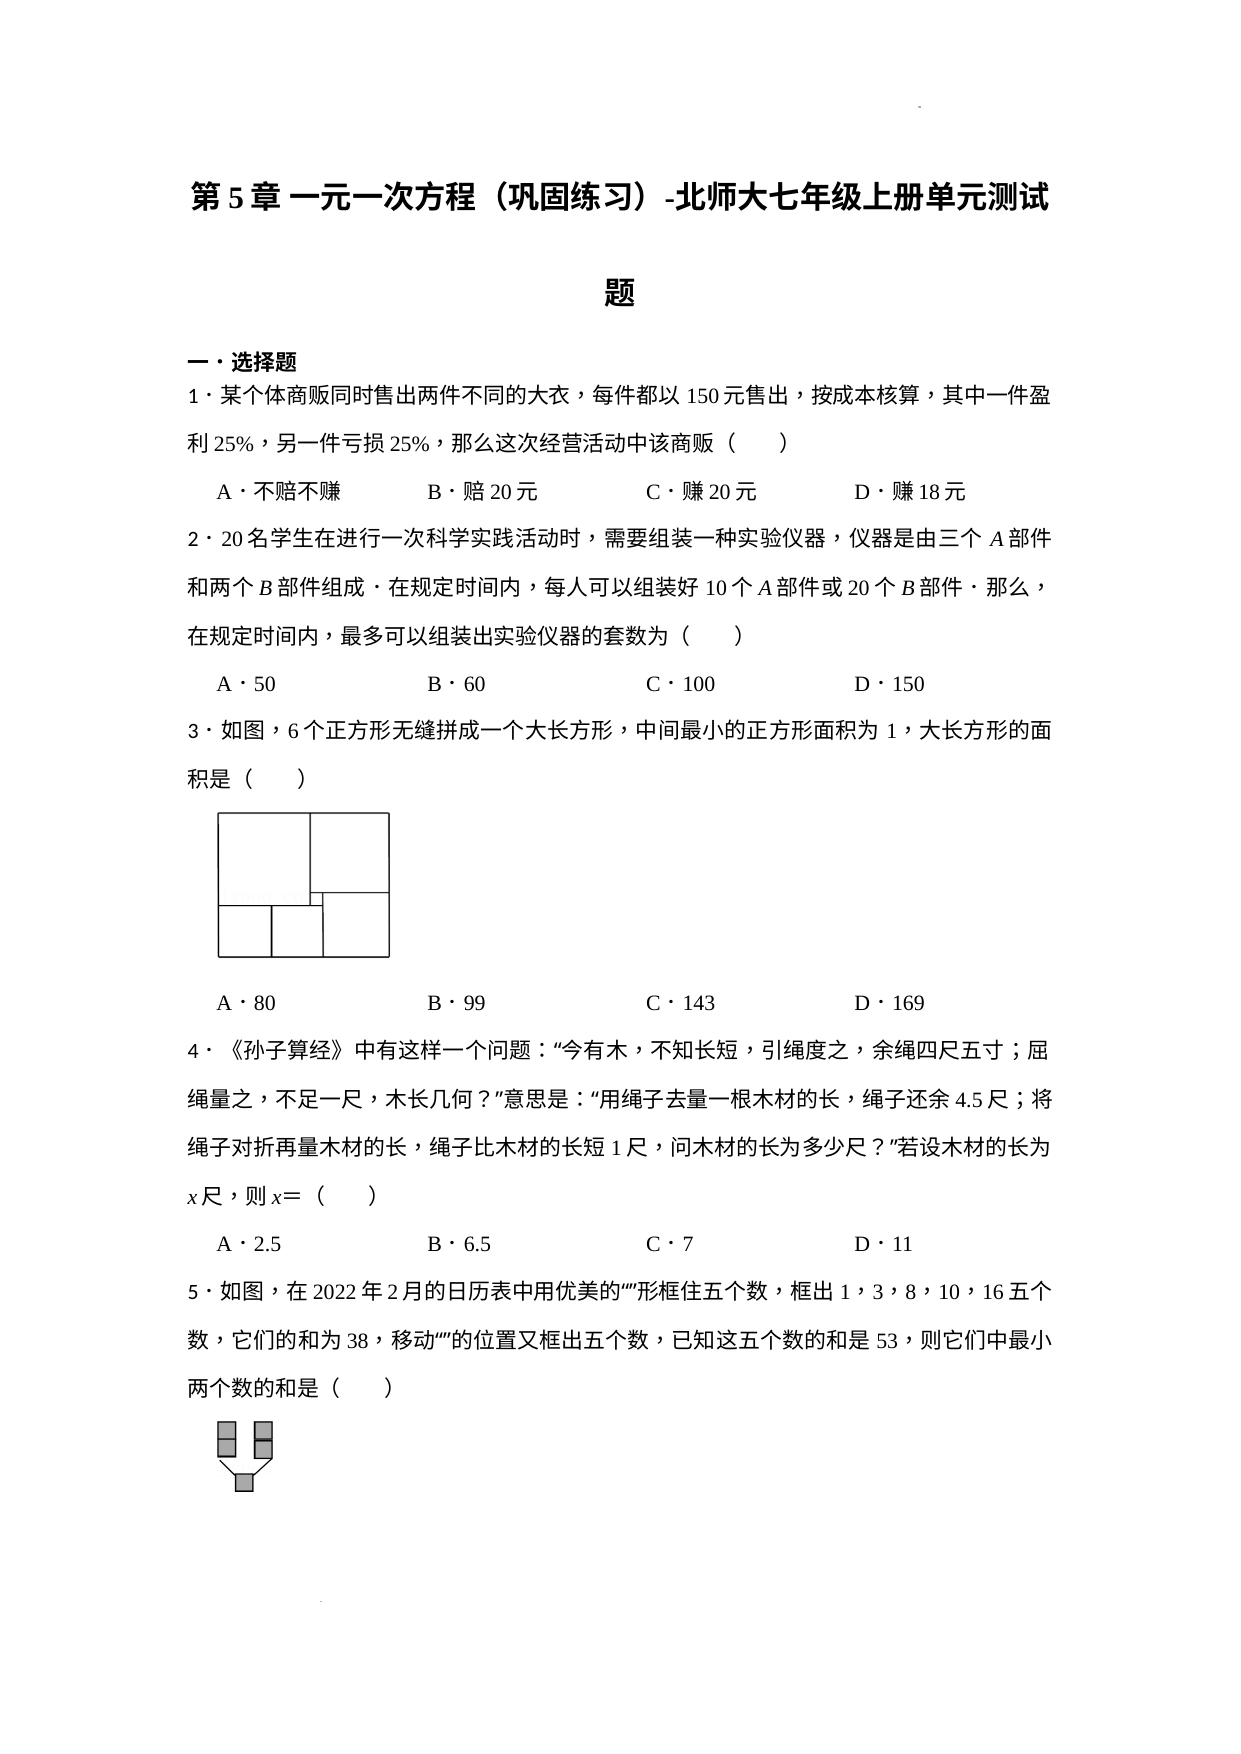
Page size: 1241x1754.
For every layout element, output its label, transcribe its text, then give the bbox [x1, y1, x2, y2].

list ．《孙子算经》中有这样一个问题：“今有木，不知长短，引绳度之，余绳四尺五寸；屈绳量之，不足一尺，木长几何？”意思是：“用绳子去量一根木材的长，绳子还余4.5尺；将绳子对折再量木材的长，绳子比木材的长短1尺，问木材的长为多少尺？”若设木材的长为x尺，则x＝（ ） [187, 1033, 1053, 1212]
text A．50 B．60 C．100 D．150 [187, 667, 1053, 699]
list ．如图，6个正方形无缝拼成一个大长方形，中间最小的正方形面积为1，大长方形的面积是（ ） [187, 714, 1053, 795]
picture [216, 1419, 274, 1493]
list ．某个体商贩同时售出两件不同的大衣，每件都以150元售出，按成本核算，其中一件盈利25%，另一件亏损25%，那么这次经营活动中该商贩（ ） [187, 378, 1053, 459]
list 一．选择题 [187, 346, 1053, 378]
text A．80 B．99 C．143 D．169 [187, 986, 1053, 1018]
picture [216, 810, 391, 959]
text A．不赔不赚 B．赔20元 C．赚20元 D．赚18元 [187, 474, 1053, 507]
text A．2.5 B．6.5 C．7 D．11 [187, 1227, 1053, 1259]
text 第5章 一元一次方程（巩固练习）-北师大七年级上册单元测试题 [187, 162, 1053, 324]
list ．20名学生在进行一次科学实践活动时，需要组装一种实验仪器，仪器是由三个A部件和两个B部件组成．在规定时间内，每人可以组装好10个A部件或20个B部件．那么，在规定时间内，最多可以组装出实验仪器的套数为（ ） [187, 522, 1053, 652]
list ．如图，在2022年2月的日历表中用优美的“”形框住五个数，框出1，3，8，10，16五个数，它们的和为38，移动“”的位置又框出五个数，已知这五个数的和是53，则它们中最小两个数的和是（ ） [187, 1274, 1053, 1404]
